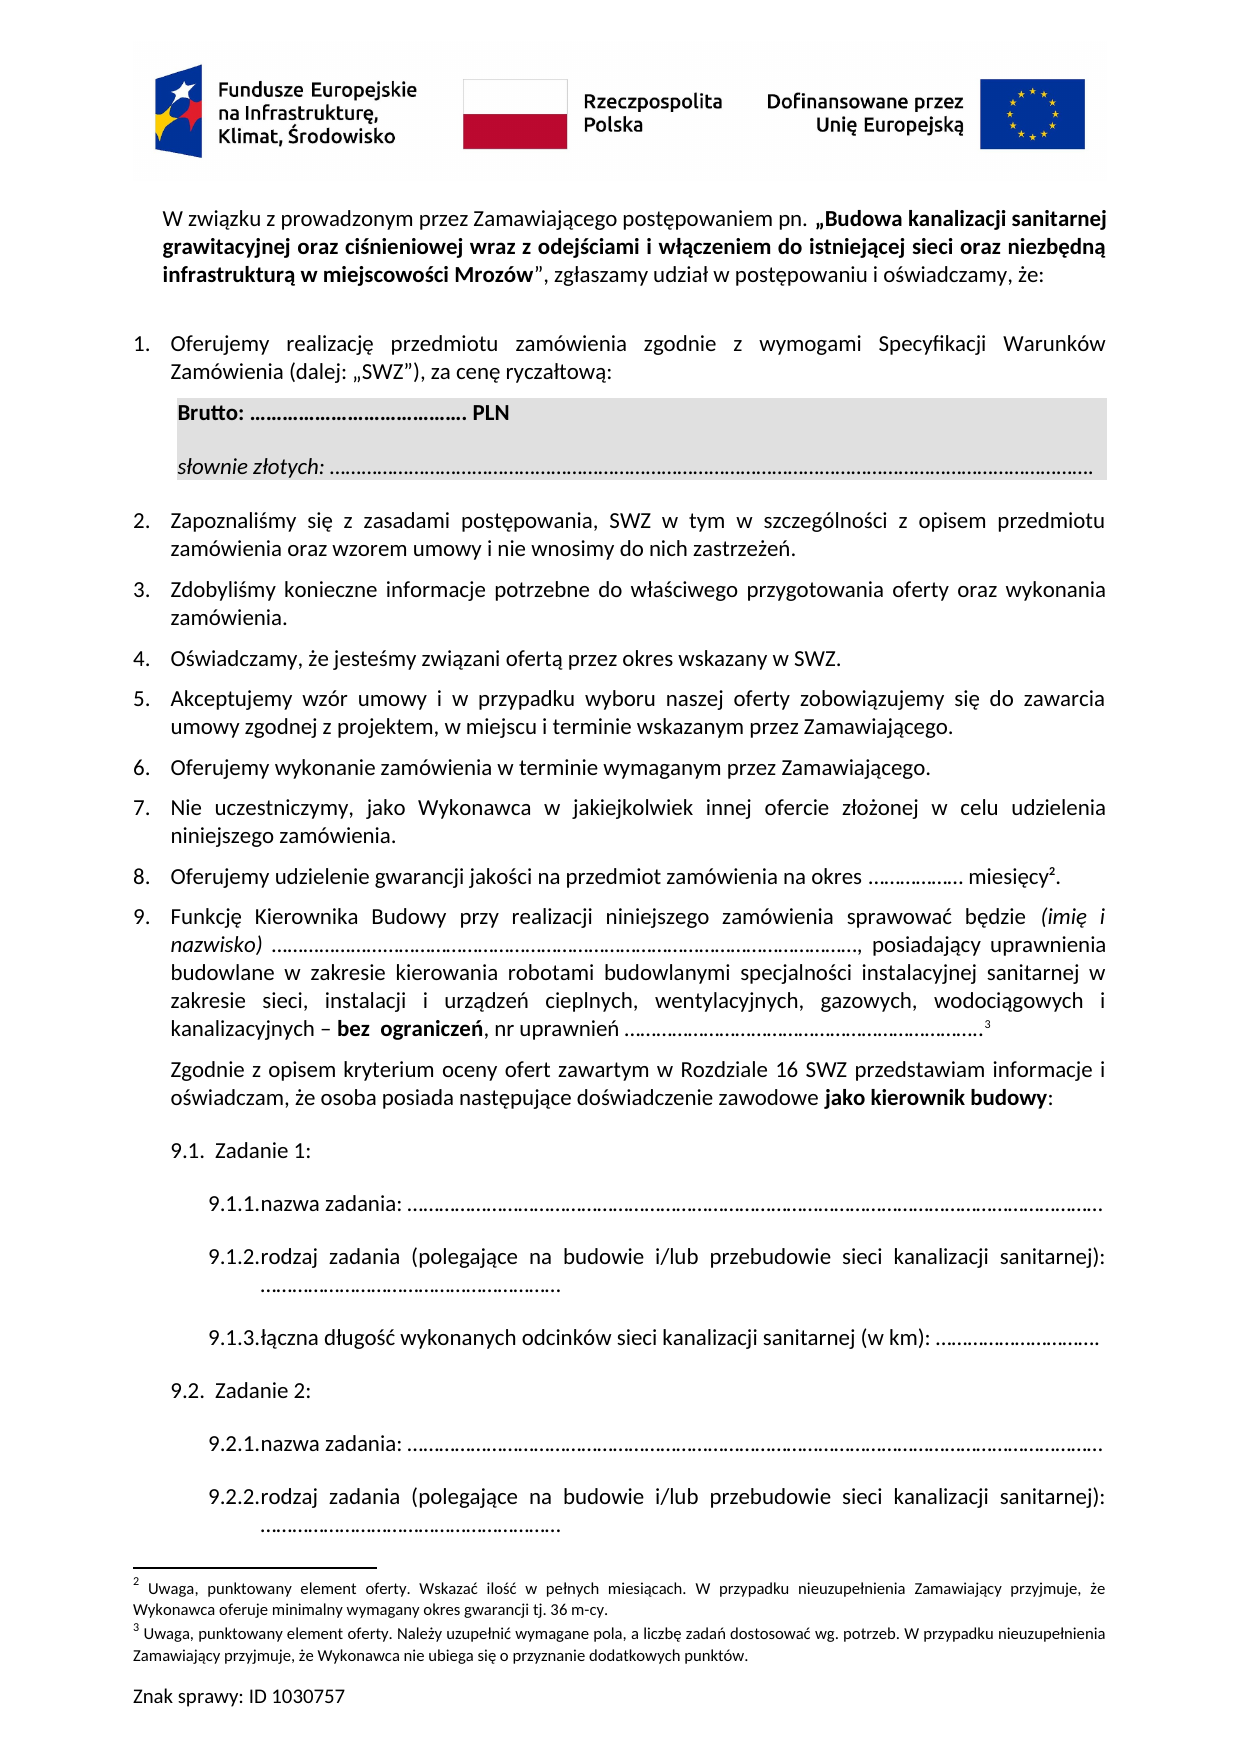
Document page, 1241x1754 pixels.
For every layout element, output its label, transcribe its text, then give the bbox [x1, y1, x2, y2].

text Zadanie 2: [170, 1376, 1107, 1404]
list rodzaj zadania (polegające na budowie i/lub przebudowie sieci kanalizacji sanitarnej): ………………………………………………… [208, 1482, 1107, 1538]
picture [132, 41, 1108, 181]
list Oferujemy wykonanie zamówienia w terminie wymaganym przez Zamawiającego. [133, 753, 1107, 781]
list rodzaj zadania (polegające na budowie i/lub przebudowie sieci kanalizacji sanitarnej): ………………………………………………… [208, 1242, 1107, 1298]
text Zgodnie z opisem kryterium oceny ofert zawartym w Rozdziale 16 SWZ przedstawiam informacje i oświadczam, że osoba posiada następujące doświadczenie zawodowe jako kierownik budowy: [170, 1055, 1107, 1111]
list Zapoznaliśmy się z zasadami postępowania, SWZ w tym w szczególności z opisem przedmiotu zamówienia oraz wzorem umowy i nie wnosimy do nich zastrzeżeń. [133, 507, 1107, 563]
list Zdobyliśmy konieczne informacje potrzebne do właściwego przygotowania oferty oraz wykonania zamówienia. [133, 575, 1107, 631]
text W związku z prowadzonym przez Zamawiającego postępowaniem pn. „Budowa kanalizacji sanitarnej grawitacyjnej oraz ciśnieniowej wraz z odejściami i włączeniem do istniejącej sieci oraz niezbędną infrastrukturą w miejscowości Mrozów”, zgłaszamy udział w postępowaniu i oświadczamy, że: [162, 204, 1107, 288]
list Nie uczestniczymy, jako Wykonawca w jakiejkolwiek innej ofercie złożonej w celu udzielenia niniejszego zamówienia. [133, 793, 1107, 849]
text Zadanie 1: [170, 1136, 1107, 1164]
list łączna długość wykonanych odcinków sieci kanalizacji sanitarnej (w km): …………………………. [208, 1323, 1107, 1351]
list Akceptujemy wzór umowy i w przypadku wyboru naszej oferty zobowiązujemy się do zawarcia umowy zgodnej z projektem, w miejscu i terminie wskazanym przez Zamawiającego. [133, 684, 1107, 740]
list Funkcję Kierownika Budowy przy realizacji niniejszego zamówienia sprawować będzie (imię i nazwisko) …………………………………………………………………………………………………, posiadający uprawnienia budowlane w zakresie kierowania robotami budowlanymi specjalności instalacyjnej sanitarnej w zakresie sieci, instalacji i urządzeń cieplnych, wentylacyjnych, gazowych, wodociągowych i kanalizacyjnych – bez ograniczeń, nr uprawnień ………………………………………………………….. [133, 902, 1107, 1042]
list nazwa zadania: …………………………………………………………………………………………………………………… [208, 1189, 1107, 1217]
text słownie złotych: ………………………………………………………………………………………………………………………………. [177, 452, 1107, 480]
list Oferujemy udzielenie gwarancji jakości na przedmiot zamówienia na okres ……………… miesięcy. [133, 862, 1107, 890]
list nazwa zadania: …………………………………………………………………………………………………………………… [208, 1429, 1107, 1457]
text Brutto: …………………………………. PLN [177, 398, 1107, 426]
list Oferujemy realizację przedmiotu zamówienia zgodnie z wymogami Specyfikacji Warunków Zamówienia (dalej: „SWZ”), za cenę ryczałtową: [133, 329, 1107, 385]
list Oświadczamy, że jesteśmy związani ofertą przez okres wskazany w SWZ. [133, 644, 1107, 672]
